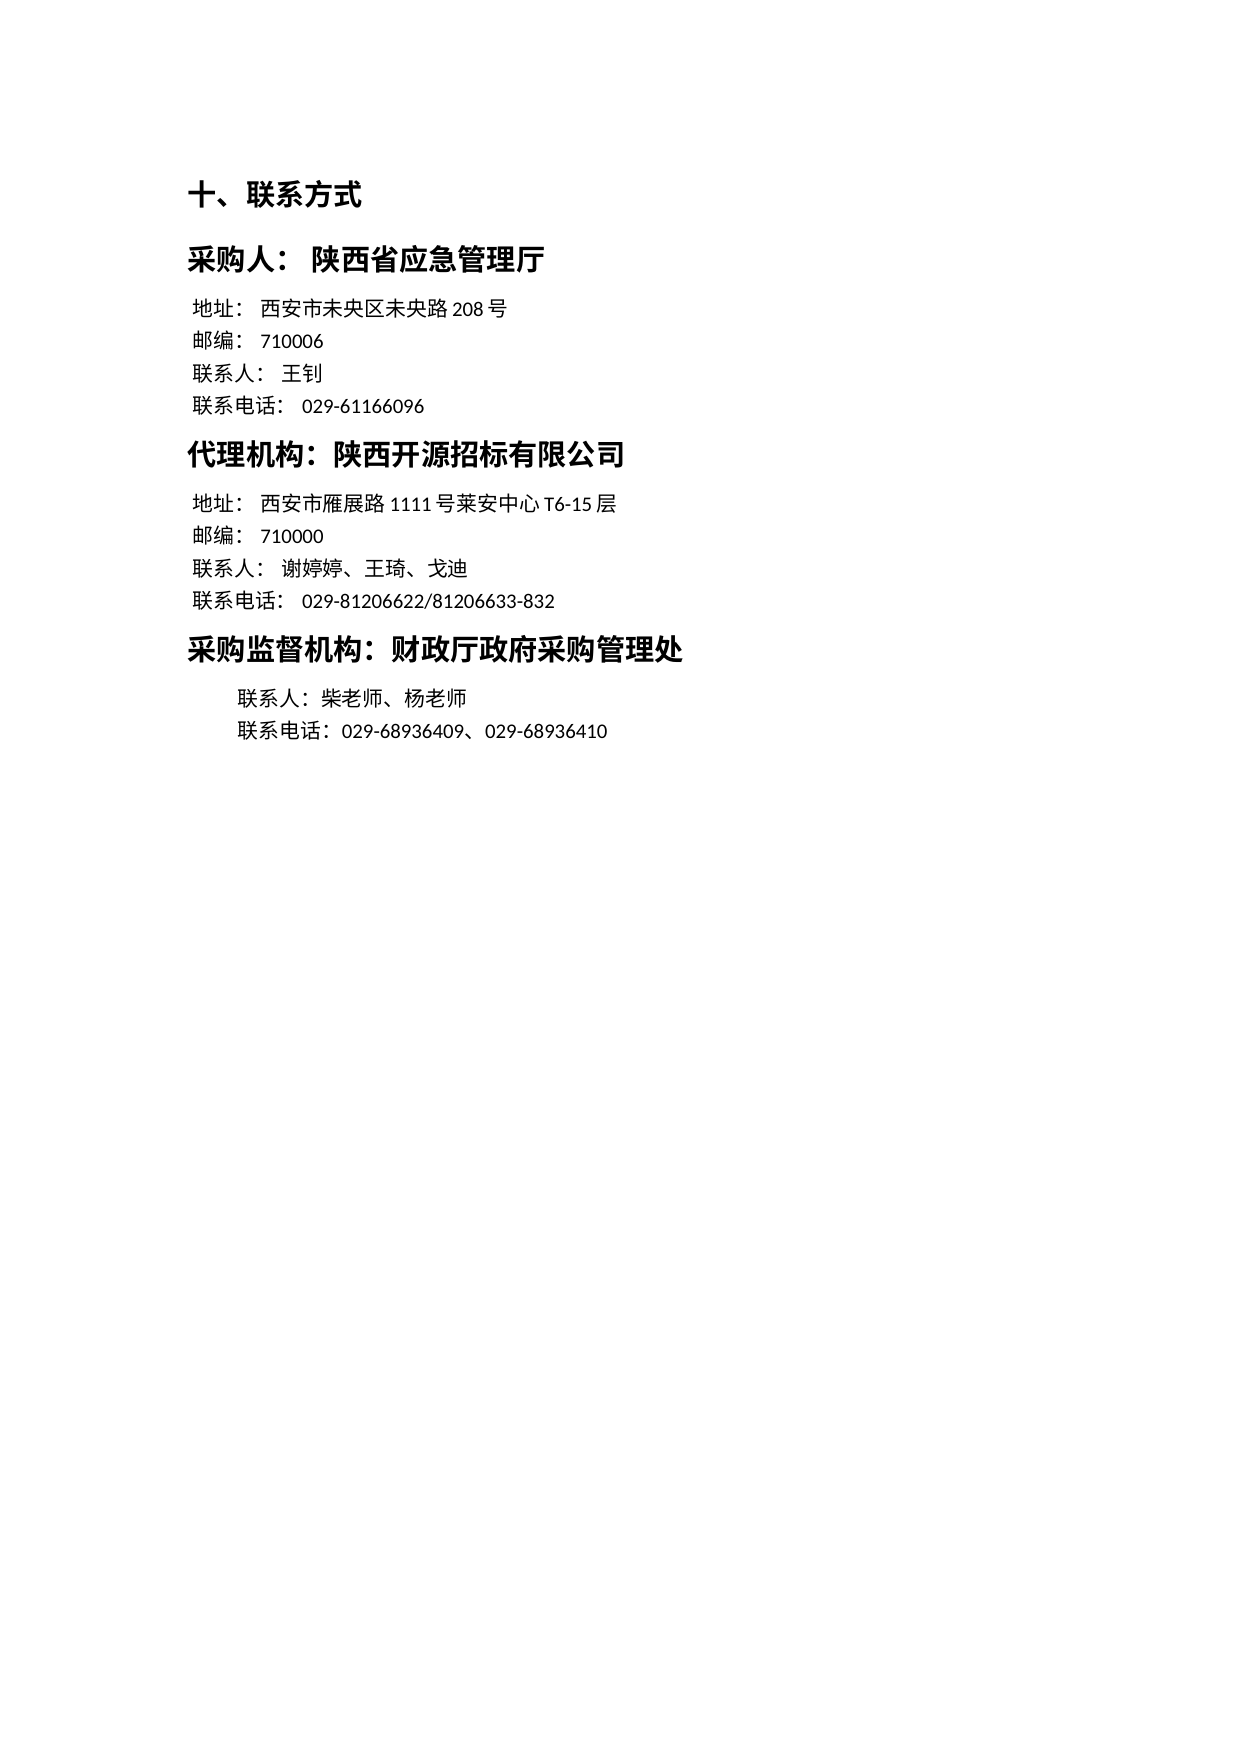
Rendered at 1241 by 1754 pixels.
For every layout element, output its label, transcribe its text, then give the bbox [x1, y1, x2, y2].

text 地址： 西安市未央区未央路208号 [187, 292, 1053, 324]
text 联系电话： 029-81206622/81206633-832 [187, 584, 1053, 617]
text 联系人： 王钊 [187, 357, 1053, 389]
text 采购人： 陕西省应急管理厅 [187, 227, 1053, 292]
text 地址： 西安市雁展路1111号莱安中心T6-15层 [187, 487, 1053, 519]
text 采购监督机构：财政厅政府采购管理处 [187, 617, 1053, 682]
text 联系电话：029-68936409、029-68936410 [187, 714, 1053, 747]
text 代理机构：陕西开源招标有限公司 [187, 422, 1053, 487]
text 联系人： 谢婷婷、王琦、戈迪 [187, 552, 1053, 584]
text 邮编： 710000 [187, 519, 1053, 552]
text 邮编： 710006 [187, 324, 1053, 357]
text 十、联系方式 [187, 162, 1053, 227]
text 联系人：柴老师、杨老师 [187, 682, 1053, 714]
text 联系电话： 029-61166096 [187, 389, 1053, 422]
